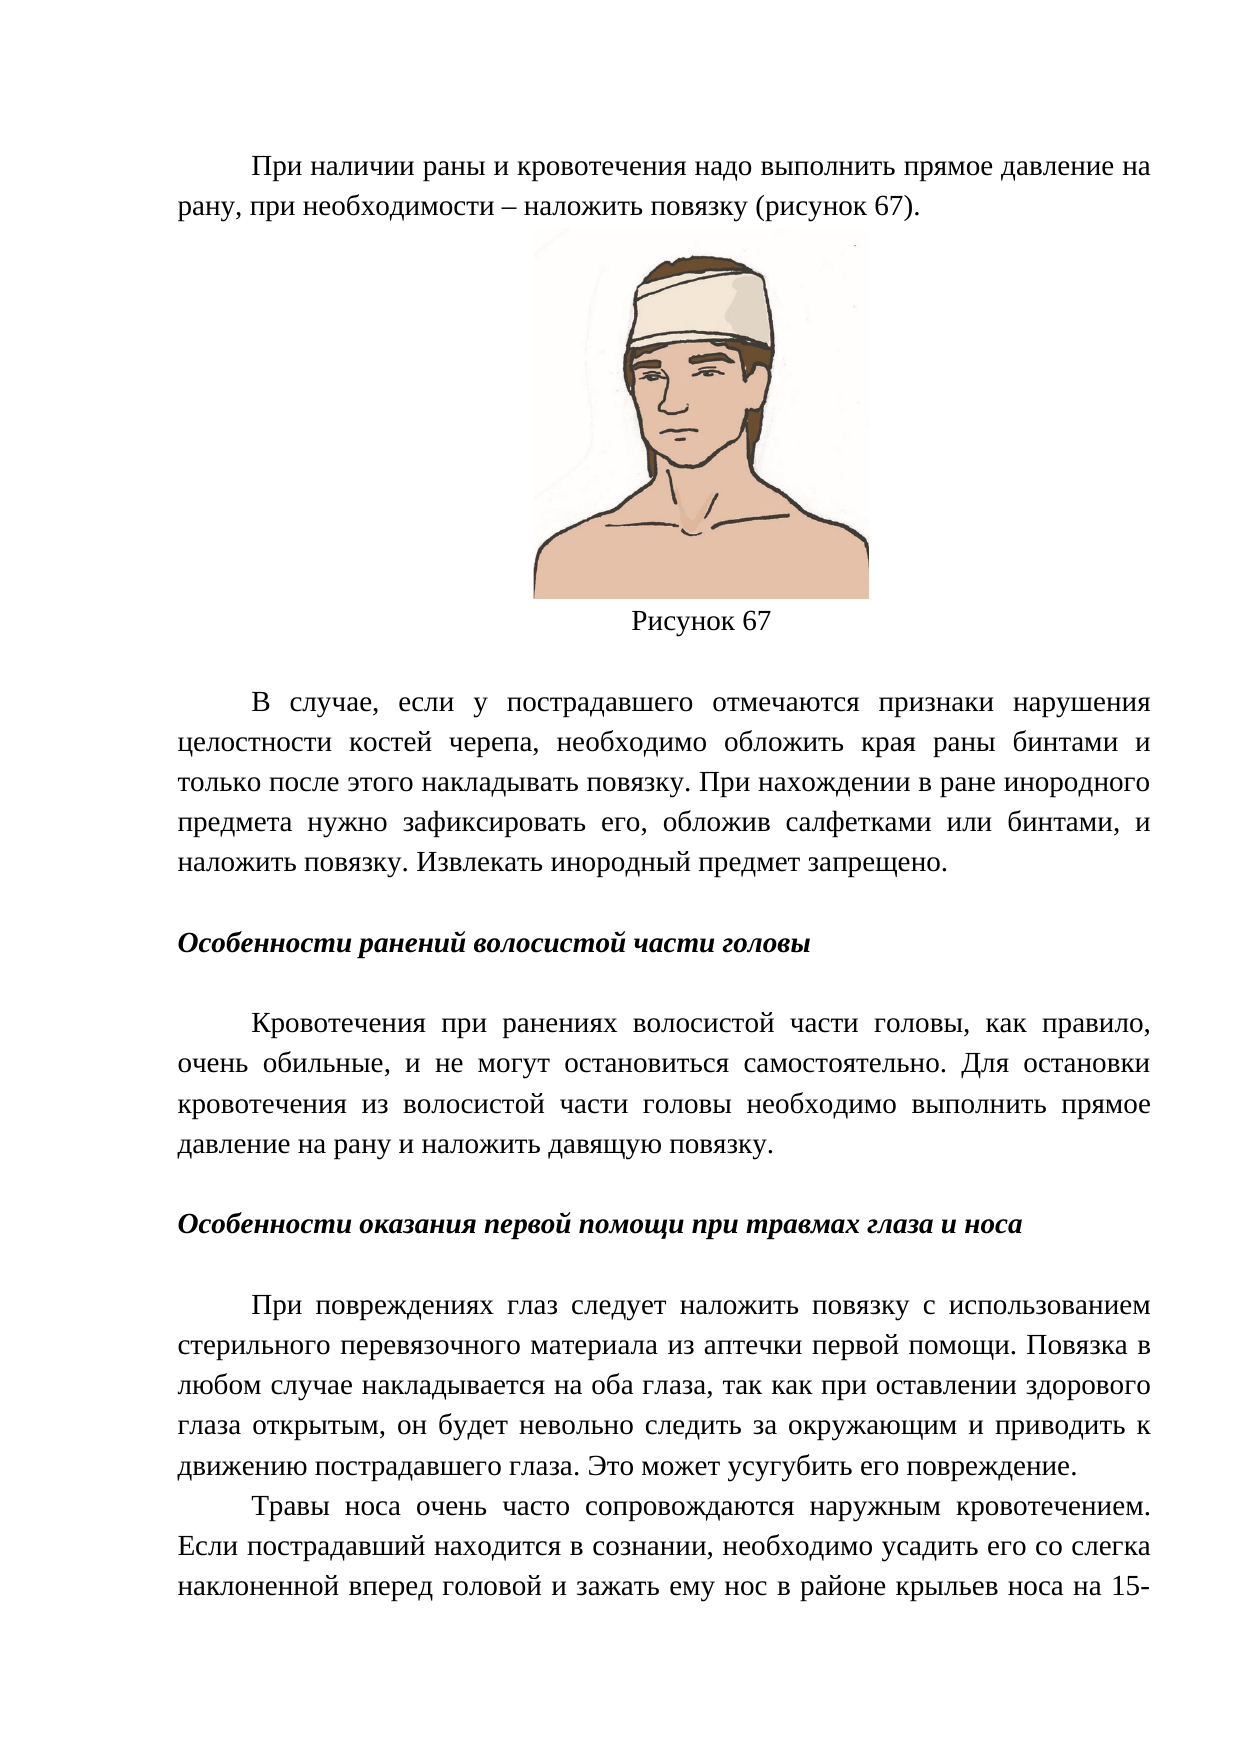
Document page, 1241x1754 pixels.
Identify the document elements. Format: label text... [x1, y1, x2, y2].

text Особенности ранений волосистой части головы [177, 925, 1152, 958]
text В случае, если у пострадавшего отмечаются признаки нарушения целостности костей черепа, необходимо обложить края раны бинтами и только после этого накладывать повязку. При нахождении в ране инородного предмета нужно зафиксировать его, обложив салфетками или бинтами, и наложить повязку. Извлекать инородный предмет запрещено. [177, 684, 1152, 878]
text При наличии раны и кровотечения надо выполнить прямое давление на рану, при необходимости – наложить повязку (рисунок 67). [177, 148, 1152, 221]
picture [533, 228, 869, 599]
text Кровотечения при ранениях волосистой части головы, как правило, очень обильные, и не могут остановиться самостоятельно. Для остановки кровотечения из волосистой части головы необходимо выполнить прямое давление на рану и наложить давящую повязку. [177, 1005, 1152, 1159]
text Особенности оказания первой помощи при травмах глаза и носа [177, 1206, 1152, 1240]
text При повреждениях глаз следует наложить повязку с использованием стерильного перевязочного материала из аптечки первой помощи. Повязка в любом случае накладывается на оба глаза, так как при оставлении здорового глаза открытым, он будет невольно следить за окружающим и приводить к движению пострадавшего глаза. Это может усугубить его повреждение. [177, 1287, 1152, 1481]
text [177, 1488, 1152, 1602]
text Рисунок 67 [177, 603, 1152, 637]
